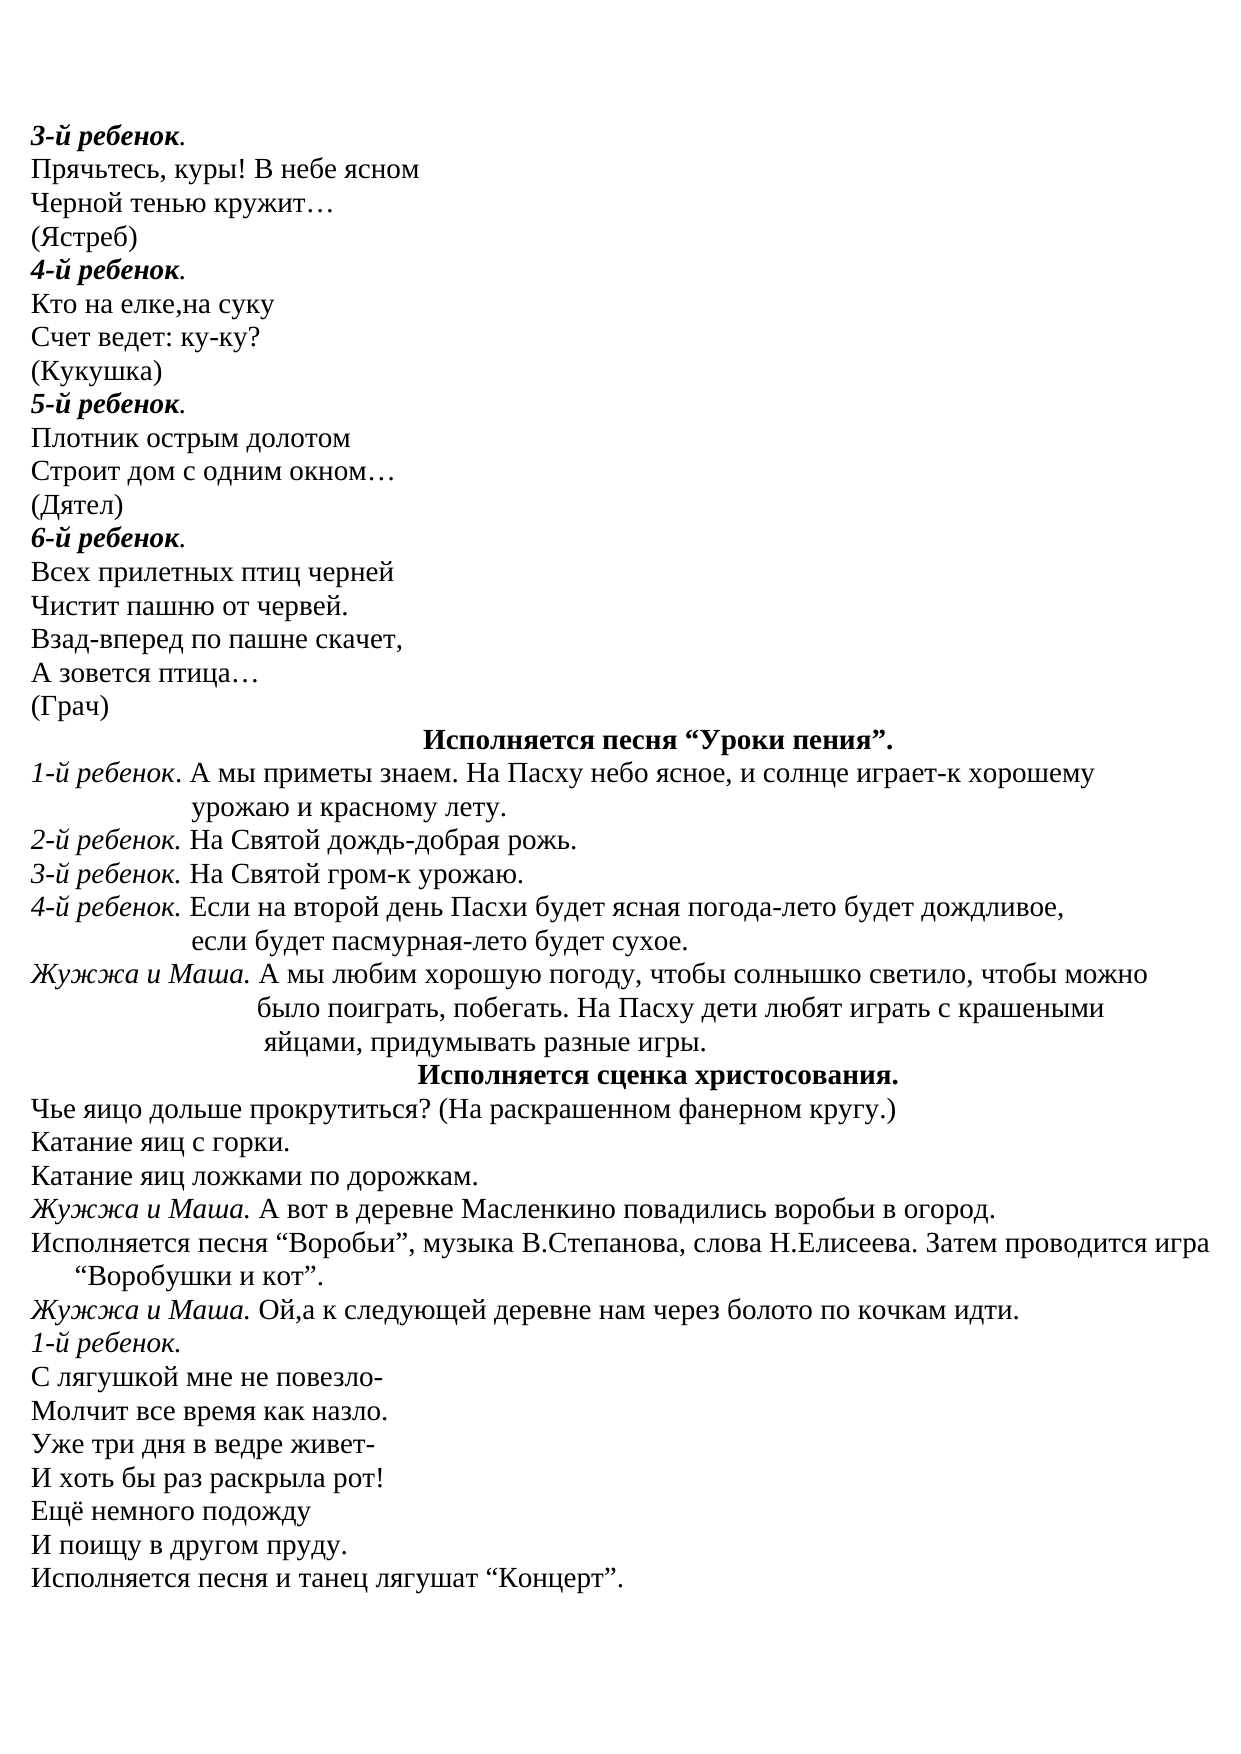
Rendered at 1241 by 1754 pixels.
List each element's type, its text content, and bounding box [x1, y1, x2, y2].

text Прячьтесь, куры! В небе ясном [31, 152, 1240, 185]
text Жужжа и Маша. А вот в деревне Масленкино повадились воробьи в огород. [31, 1191, 1240, 1225]
text Взад-вперед по пашне скачет, [31, 621, 1240, 655]
text (Дятел) [31, 487, 1240, 521]
text Молчит все время как назло. [31, 1393, 1240, 1426]
text И поищу в другом пруду. [31, 1527, 1240, 1560]
text (Грач) [31, 688, 1240, 722]
text Исполняется песня и танец лягушат “Концерт”. [31, 1560, 1240, 1594]
text Уже три дня в ведре живет- [31, 1426, 1240, 1460]
text Строит дом с одним окном… [31, 453, 1240, 487]
text (Ястреб) [31, 219, 1240, 252]
text яйцами, придумывать разные игры. [31, 1024, 1240, 1057]
text урожаю и красному лету. [31, 789, 1240, 822]
text Жужжа и Маша. А мы любим хорошую погоду, чтобы солнышко светило, чтобы можно [31, 957, 1240, 990]
text если будет пасмурная-лето будет сухое. [31, 923, 1240, 957]
text 3-й ребенок. На Святой гром-к урожаю. [31, 856, 1240, 889]
text 6-й ребенок. [31, 521, 1240, 554]
text 1-й ребенок. А мы приметы знаем. На Пасху небо ясное, и солнце играет-к хорошему [31, 755, 1240, 789]
text Жужжа и Маша. Ой,а к следующей деревне нам через болото по кочкам идти. [31, 1292, 1240, 1326]
text 3-й ребенок. [31, 118, 1240, 152]
text 2-й ребенок. На Святой дождь-добрая рожь. [31, 822, 1240, 856]
text 1-й ребенок. [31, 1326, 1240, 1359]
text Всех прилетных птиц черней [31, 554, 1240, 588]
text 5-й ребенок. [31, 386, 1240, 420]
text Чистит пашню от червей. [31, 588, 1240, 621]
text 4-й ребенок. Если на второй день Пасхи будет ясная погода-лето будет дождливое, [31, 889, 1240, 923]
text 4-й ребенок. [31, 252, 1240, 286]
text А зовется птица… [31, 655, 1240, 688]
text Катание яиц ложками по дорожкам. [31, 1158, 1240, 1191]
text Плотник острым долотом [31, 420, 1240, 453]
text Кто на елке,на суку [31, 286, 1240, 319]
text С лягушкой мне не повезло- [31, 1359, 1240, 1393]
text Ещё немного подожду [31, 1493, 1240, 1527]
text Катание яиц с горки. [31, 1124, 1240, 1158]
text Счет ведет: ку-ку? [31, 319, 1240, 353]
text (Кукушка) [31, 353, 1240, 386]
text Черной тенью кружит… [31, 185, 1240, 219]
text Исполняется песня “Воробьи”, музыка В.Степанова, слова Н.Елисеева. Затем проводится игра “Воробушки и кот”. [31, 1225, 1240, 1292]
text было поиграть, побегать. На Пасху дети любят играть с крашеными [31, 990, 1240, 1024]
text И хоть бы раз раскрыла рот! [31, 1460, 1240, 1493]
text Исполняется песня “Уроки пения”. [31, 722, 1240, 755]
text Исполняется сценка христосования. [31, 1057, 1240, 1091]
text Чье яицо дольше прокрутиться? (На раскрашенном фанерном кругу.) [31, 1091, 1240, 1124]
